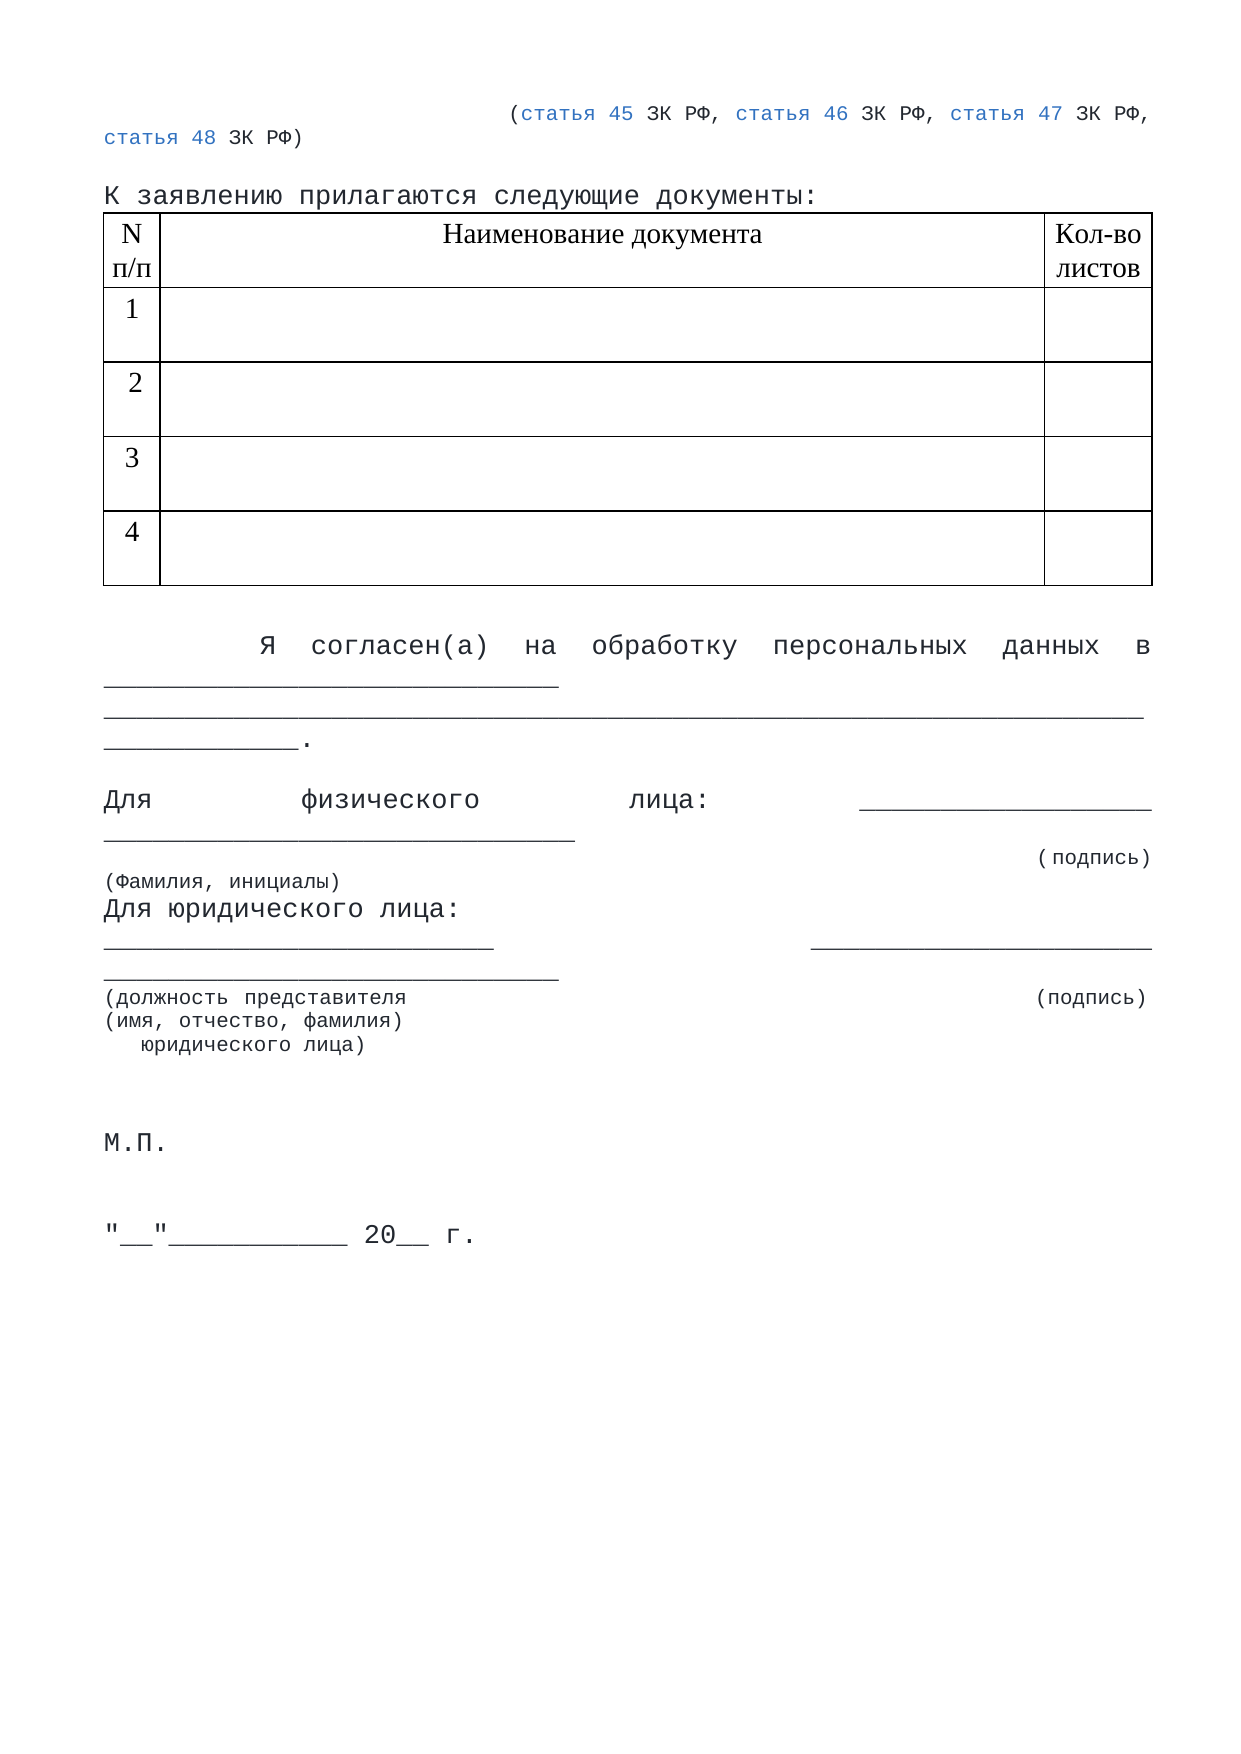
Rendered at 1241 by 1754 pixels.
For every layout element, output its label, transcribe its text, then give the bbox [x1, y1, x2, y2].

text Для юридического лица: [103, 894, 1152, 925]
table_cell [161, 288, 1044, 361]
table_cell [161, 512, 1044, 584]
text юридического лица) [103, 1034, 1152, 1058]
text ________________________ _____________________ ____________________________ [103, 925, 1152, 987]
text М.П. [103, 1129, 1152, 1159]
table_header Наименование документа [161, 214, 1044, 287]
text (должность представителя (подпись) (имя, отчество, фамилия) [103, 987, 1152, 1034]
text ____________________________________________________________________________. [103, 694, 1152, 755]
text "__"___________ 20__ г. [103, 1221, 1152, 1252]
table_cell [1045, 288, 1151, 361]
text К заявлению прилагаются следующие документы: [103, 181, 1152, 212]
table_cell 4 [104, 512, 159, 584]
text Я согласен(а) на обработку персональных данных в ____________________________ [103, 632, 1152, 694]
table_cell [1045, 437, 1151, 510]
table_cell 2 [104, 363, 159, 436]
table_cell 1 [104, 288, 159, 361]
text Для физического лица: __________________ _____________________________ [103, 786, 1152, 847]
table_header Кол-во листов [1045, 214, 1151, 287]
table_header N п/п [104, 214, 159, 287]
text (статья 45 ЗК РФ, статья 46 ЗК РФ, статья 47 ЗК РФ, статья 48 ЗК РФ) [103, 103, 1152, 151]
table_cell [161, 437, 1044, 510]
table_cell [1045, 363, 1151, 436]
table_cell [1045, 512, 1151, 584]
text (подпись) (Фамилия, инициалы) [103, 847, 1152, 894]
table_cell [161, 363, 1044, 436]
table_cell 3 [104, 437, 159, 510]
